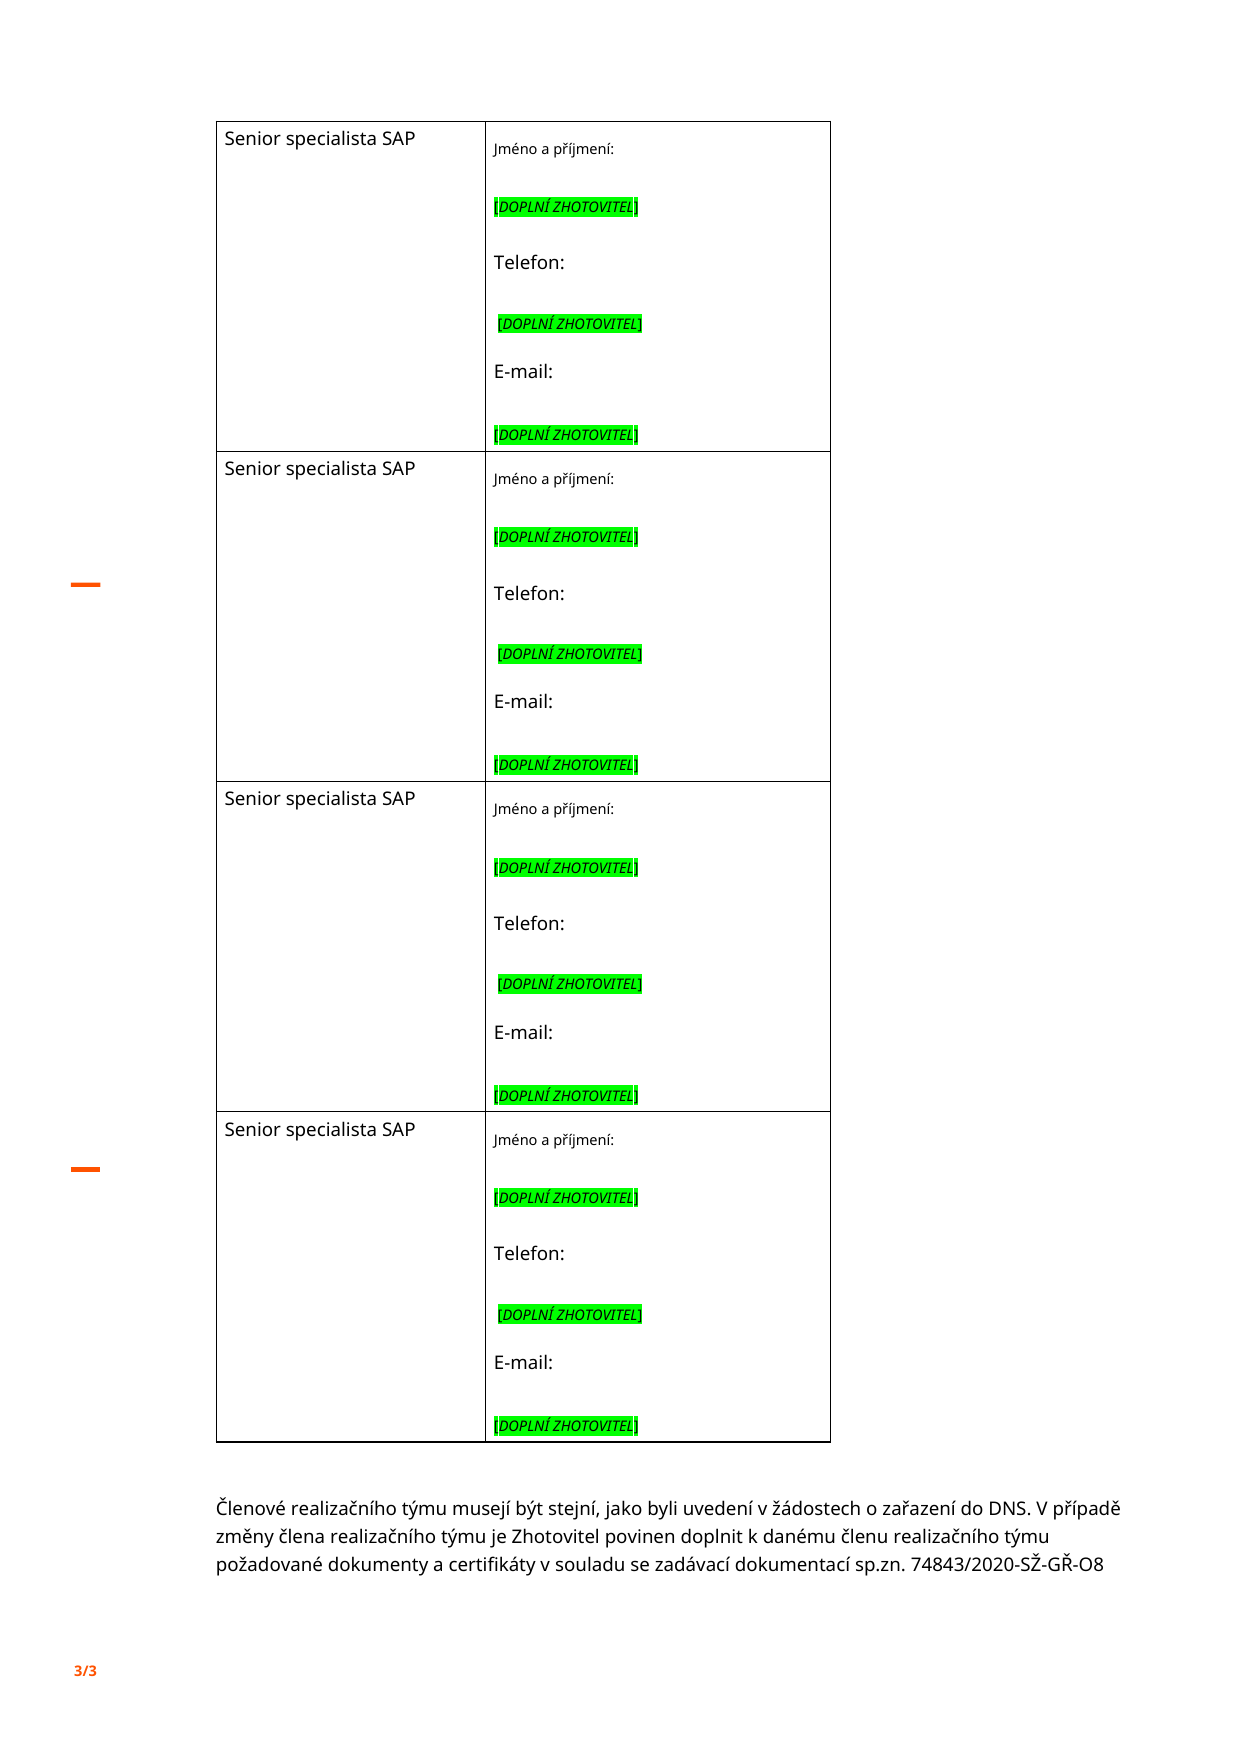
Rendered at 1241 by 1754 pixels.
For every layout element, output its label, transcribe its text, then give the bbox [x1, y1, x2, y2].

table_cell Jméno a příjmení: [DOPLNÍ ZHOTOVITEL] Telefon: [DOPLNÍ ZHOTOVITEL] E-mail: [DOPLNÍ ZHOTOVITEL] [486, 1112, 830, 1441]
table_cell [486, 122, 830, 451]
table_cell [486, 452, 830, 781]
table_cell Senior specialista SAP [217, 1112, 485, 1441]
text Členové realizačního týmu musejí být stejní, jako byli uvedení v žádostech o zařazení do DNS. V případě změny člena realizačního týmu je Zhotovitel povinen doplnit k danému členu realizačního týmu požadované dokumenty a certifikáty v souladu se zadávací dokumentací sp.zn. 74843/2020-SŽ-GŘ-O8 [216, 1496, 1122, 1577]
table_cell Senior specialista SAP [217, 452, 485, 781]
table_cell Senior specialista SAP [217, 782, 485, 1111]
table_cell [217, 122, 485, 451]
table_cell Jméno a příjmení: [DOPLNÍ ZHOTOVITEL] Telefon: [DOPLNÍ ZHOTOVITEL] E-mail: [DOPLNÍ ZHOTOVITEL] [486, 782, 830, 1111]
